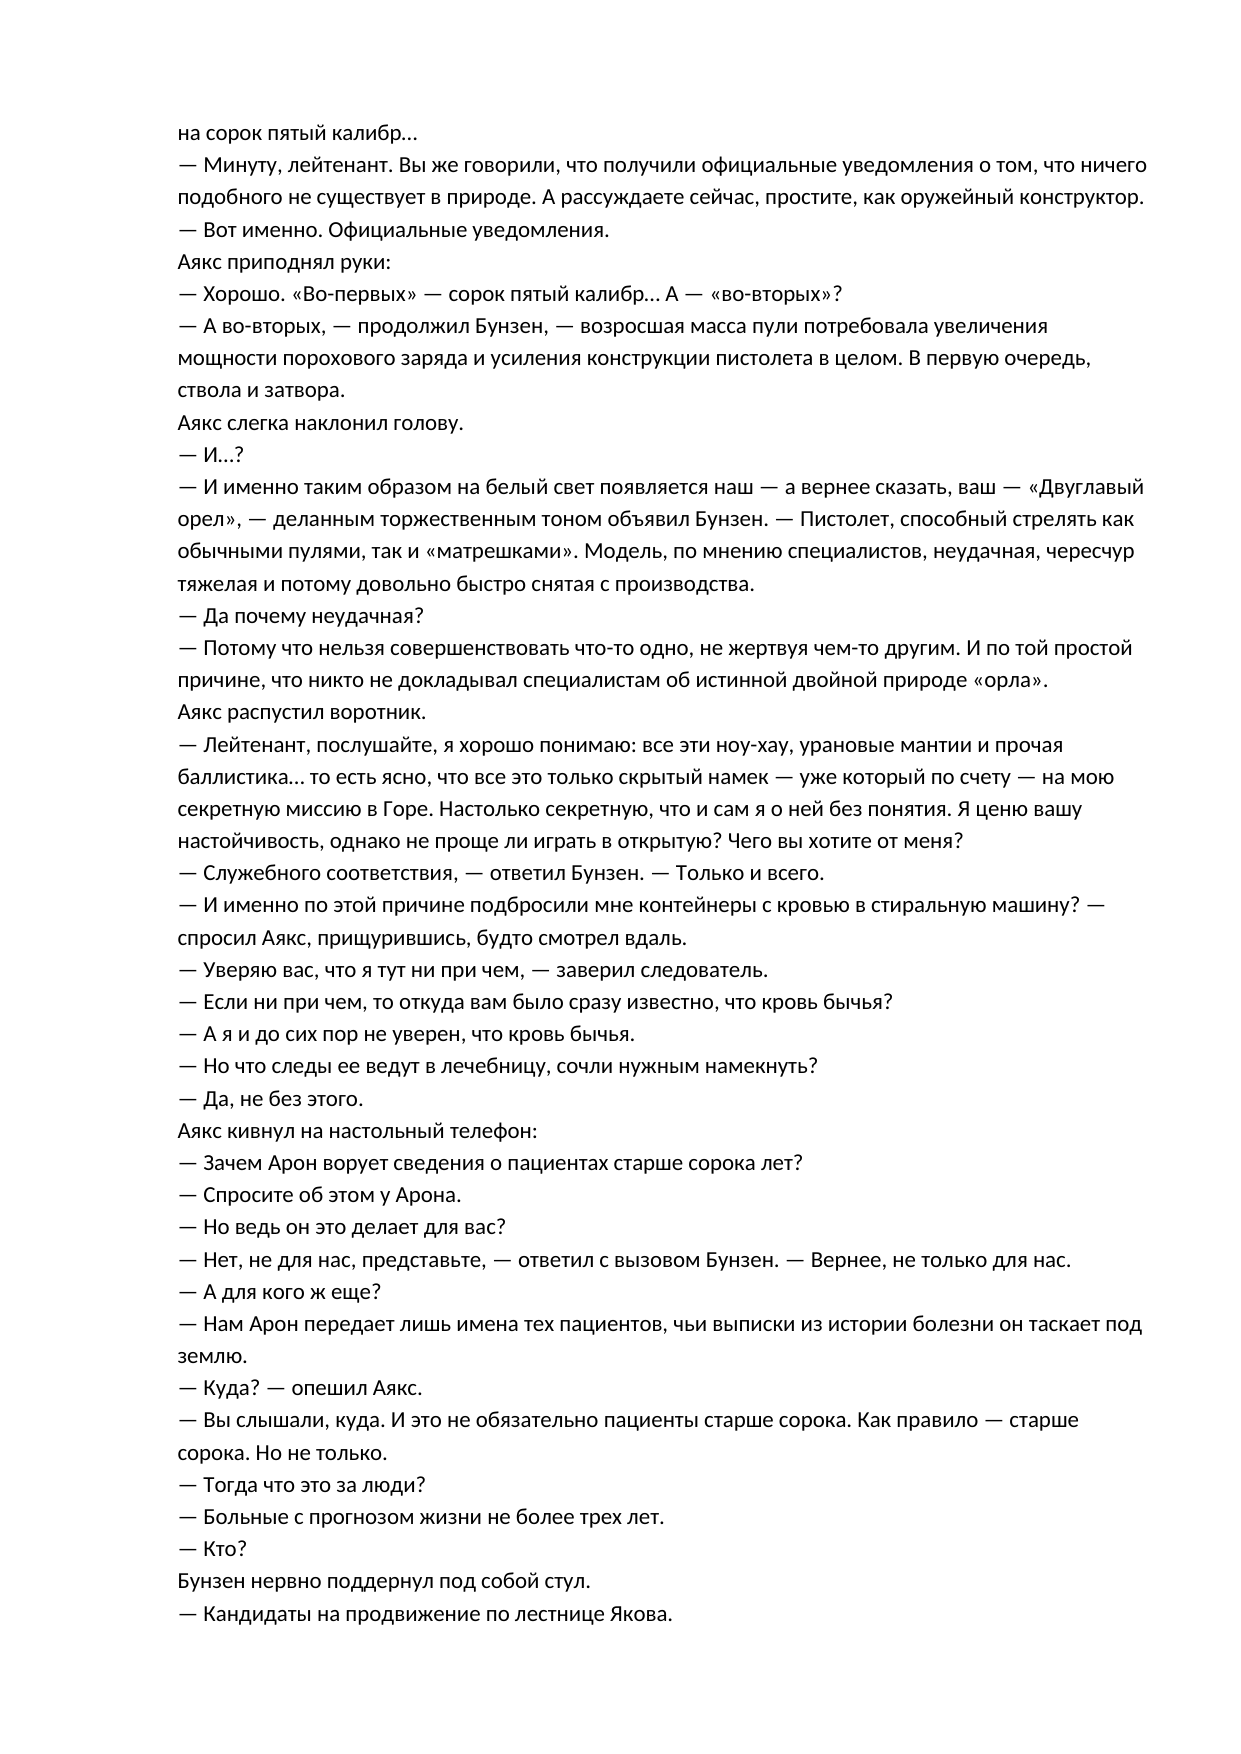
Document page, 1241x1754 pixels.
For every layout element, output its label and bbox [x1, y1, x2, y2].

text [177, 118, 1152, 1627]
